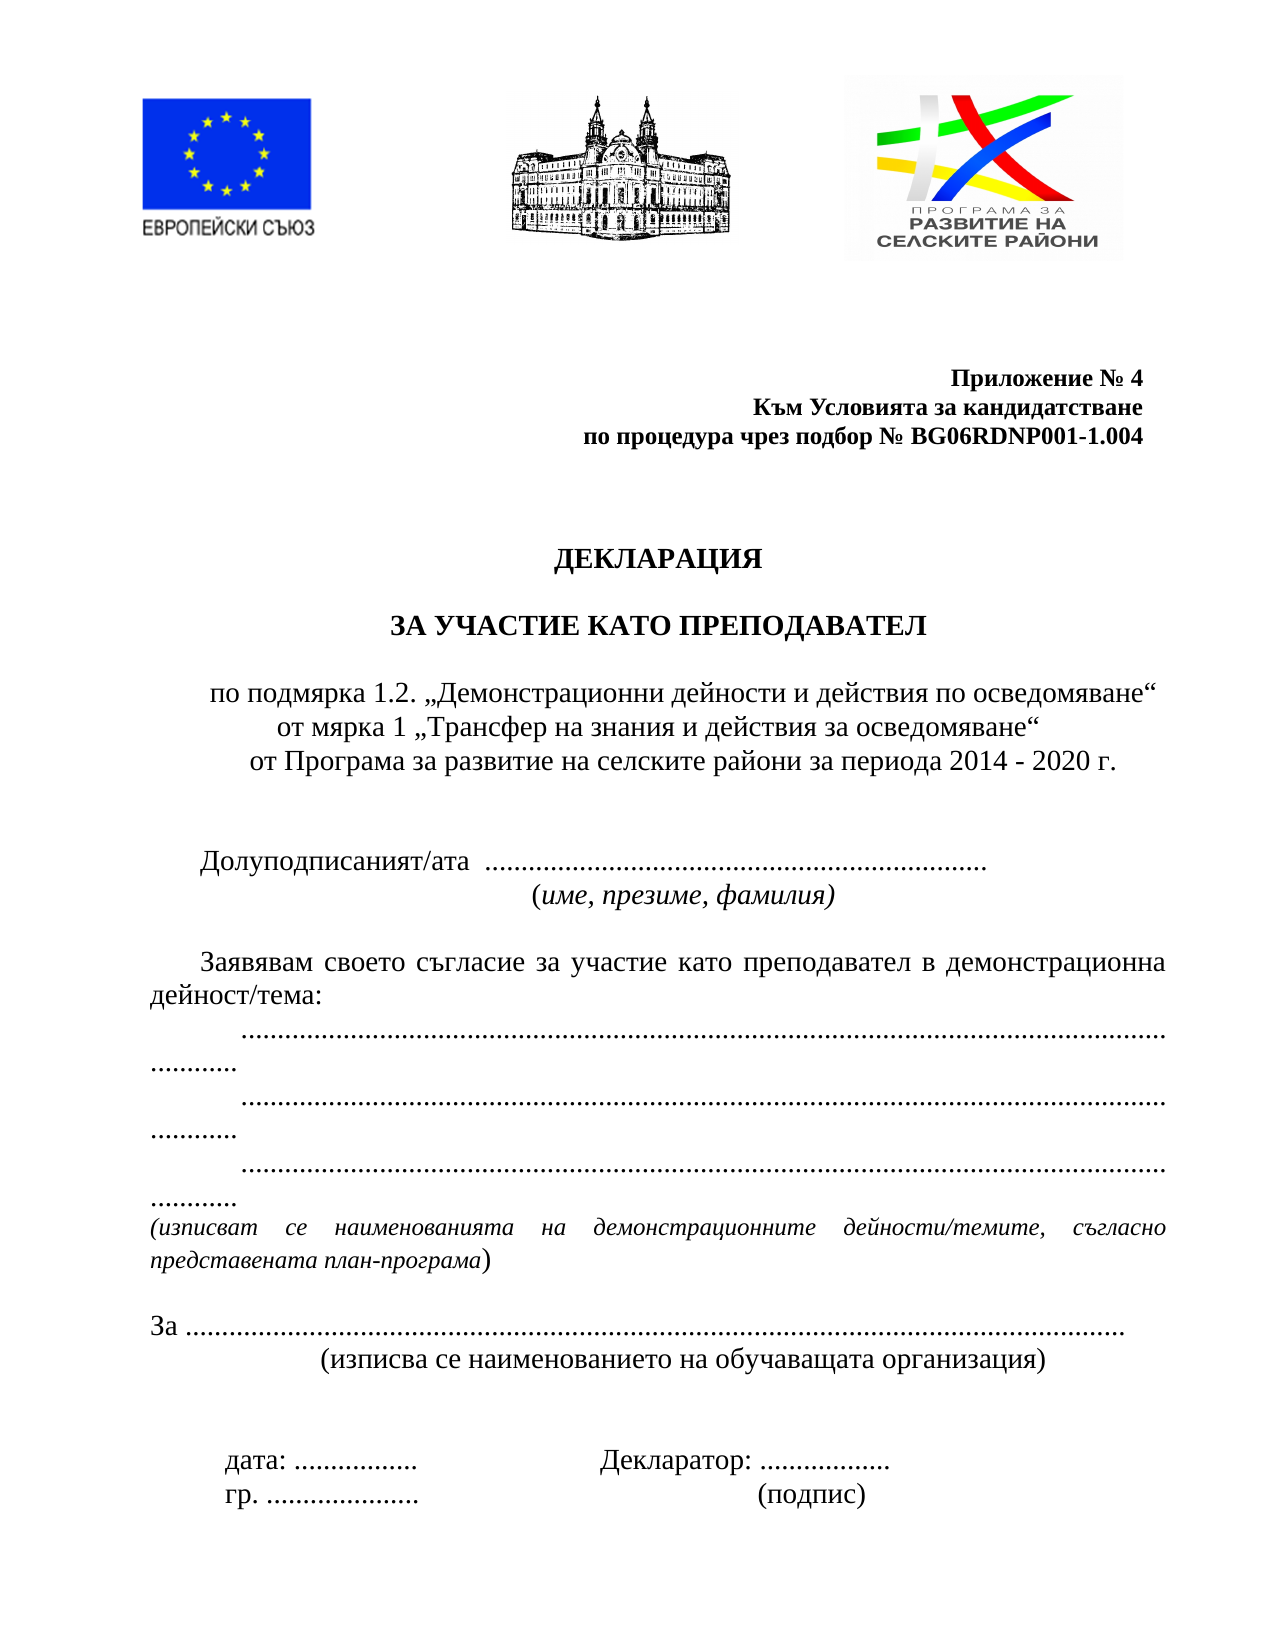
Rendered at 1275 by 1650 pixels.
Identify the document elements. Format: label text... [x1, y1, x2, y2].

text (име, презиме, фамилия) [150, 877, 1167, 910]
text от Програма за развитие на селските райони за периода 2014 - 2020 г. [150, 743, 1167, 776]
text ........................................................................................................................................... [150, 1011, 1167, 1078]
text (изписват се наименованията на демонстрационните дейности/темите, съгласно представената план-програма) [150, 1212, 1167, 1274]
text дата: ................. Декларатор: .................. [150, 1442, 1167, 1476]
text ........................................................................................................................................... [150, 1078, 1167, 1145]
text За ................................................................................................................................. [150, 1308, 1167, 1342]
picture [142, 97, 316, 239]
text по подмярка 1.2. „Демонстрационни дейности и действия по осведомяване“ от мярка 1 „Трансфер на знания и действия за осведомяване“ [150, 676, 1167, 743]
text ЗА УЧАСТИЕ КАТО ПРЕПОДАВАТЕЛ [150, 608, 1167, 642]
text Заявявам своето съгласие за участие като преподавател в демонстрационна дейност/тема: [150, 944, 1167, 1011]
text (изписва се наименованието на обучаващата организация) [150, 1342, 1167, 1375]
text ДЕКЛАРАЦИЯ [150, 541, 1167, 575]
picture [506, 91, 739, 245]
text Долуподписаният/ата ..................................................................... [150, 843, 1167, 877]
picture [843, 75, 1124, 261]
text ........................................................................................................................................... [150, 1145, 1167, 1212]
text гр. ..................... (подпис) [150, 1476, 1167, 1509]
table_header Приложение № 4 Към Условията за кандидатстване по процедура чрез подбор № BG06RDNP001-1.004 [139, 338, 1154, 480]
